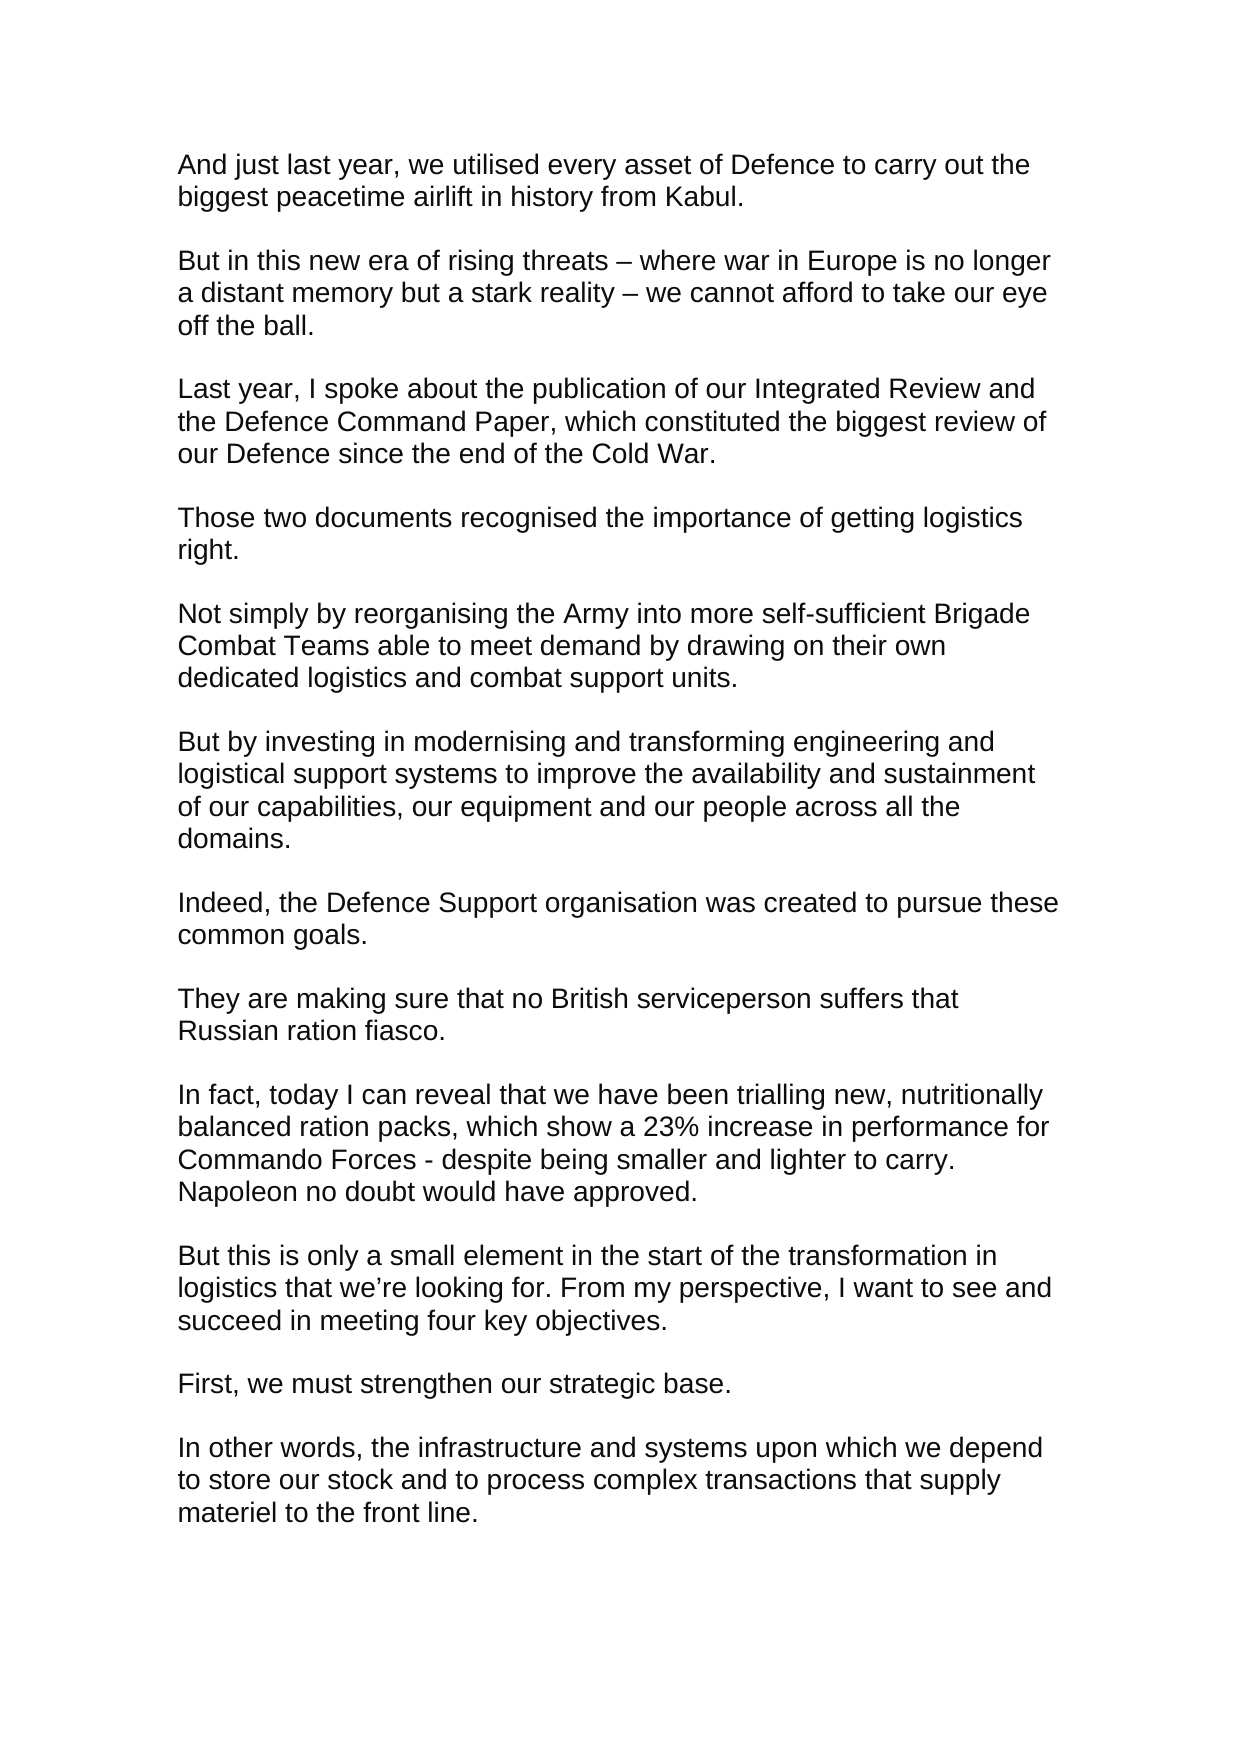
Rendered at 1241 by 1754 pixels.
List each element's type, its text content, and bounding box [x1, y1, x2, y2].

text First, we must strengthen our strategic base. [177, 1367, 1063, 1399]
text But this is only a small element in the start of the transformation in logistics that we’re looking for. From my perspective, I want to see and succeed in meeting four key objectives. [177, 1239, 1063, 1336]
text They are making sure that no British serviceperson suffers that Russian ration fiasco. [177, 982, 1063, 1047]
text But in this new era of rising threats – where war in Europe is no longer a distant memory but a stark reality – we cannot afford to take our eye off the ball. [177, 244, 1063, 341]
text And just last year, we utilised every asset of Defence to carry out the biggest peacetime airlift in history from Kabul. [177, 148, 1063, 212]
text Not simply by reorganising the Army into more self-sufficient Brigade Combat Teams able to meet demand by drawing on their own dedicated logistics and combat support units. [177, 597, 1063, 694]
text In fact, today I can reveal that we have been trialling new, nutritionally balanced ration packs, which show a 23% increase in performance for Commando Forces - despite being smaller and lighter to carry. Napoleon no doubt would have approved. [177, 1078, 1063, 1207]
text But by investing in modernising and transforming engineering and logistical support systems to improve the availability and sustainment of our capabilities, our equipment and our people across all the domains. [177, 725, 1063, 854]
text Last year, I spoke about the publication of our Integrated Review and the Defence Command Paper, which constituted the biggest review of our Defence since the end of the Cold War. [177, 372, 1063, 469]
text In other words, the infrastructure and systems upon which we depend to store our stock and to process complex transactions that supply materiel to the front line. [177, 1431, 1063, 1528]
text Indeed, the Defence Support organisation was created to pursue these common goals. [177, 886, 1063, 951]
text Those two documents recognised the importance of getting logistics right. [177, 501, 1063, 565]
